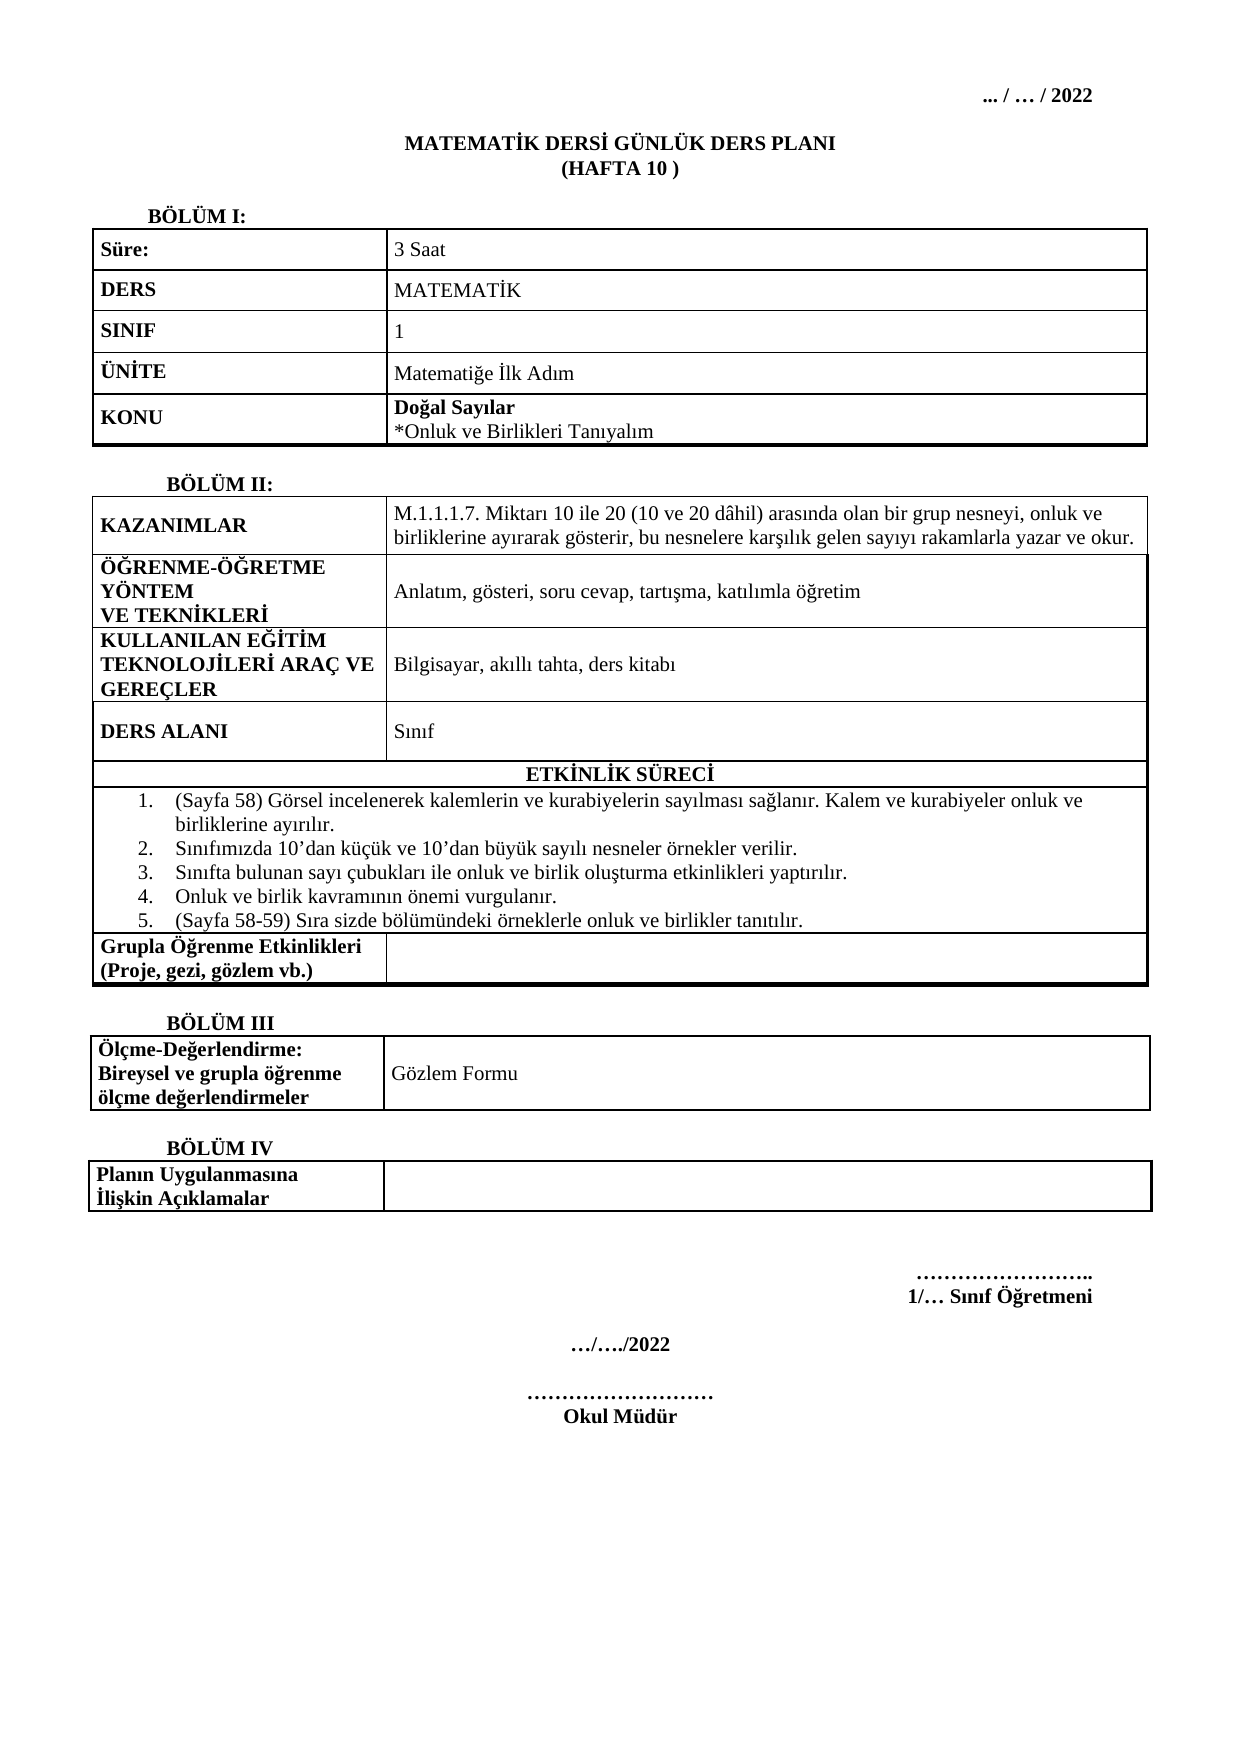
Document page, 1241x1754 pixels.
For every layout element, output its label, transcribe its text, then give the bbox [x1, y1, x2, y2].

table_header Planın Uygulanmasına İlişkin Açıklamalar [90, 1162, 383, 1210]
table_cell ETKİNLİK SÜRECİ [94, 762, 1146, 786]
table_cell DERS ALANI [94, 702, 386, 760]
text ……………………… [148, 1380, 1093, 1404]
table_header Ölçme-Değerlendirme: Bireysel ve grupla öğrenme ölçme değerlendirmeler [92, 1037, 383, 1109]
table_cell KONU [94, 395, 386, 443]
text …………………….. [148, 1260, 1093, 1284]
text BÖLÜM I: [148, 203, 1093, 228]
table_cell Grupla Öğrenme Etkinlikleri (Proje, gezi, gözlem vb.) [94, 934, 386, 982]
table_header 3 Saat [388, 230, 1146, 269]
table_header KAZANIMLAR [93, 497, 386, 554]
text …/…./2022 [148, 1332, 1093, 1356]
subtitle BÖLÜM IV [148, 1136, 1093, 1159]
table_cell (Sayfa 58) Görsel incelenerek kalemlerin ve kurabiyelerin sayılması sağlanır. Kalem ve kurabiyeler onluk ve birliklerine ayırılır. Sınıfımızda 10’dan küçük ve 10’dan büyük sayılı nesneler örnekler verilir. Sınıfta bulunan sayı çubukları ile onluk ve birlik oluşturma etkinlikleri yaptırılır. Onluk ve birlik kavramının önemi vurgulanır. (Sayfa 58-59) Sıra sizde bölümündeki örneklerle onluk ve birlikler tanıtılır. [94, 788, 1146, 932]
text BÖLÜM II: [148, 471, 1093, 496]
table_cell SINIF [94, 311, 386, 352]
table_cell [387, 934, 1146, 982]
subtitle BÖLÜM III [148, 1011, 1093, 1035]
text MATEMATİK DERSİ GÜNLÜK DERS PLANI [148, 131, 1093, 155]
table_cell Doğal Sayılar *Onluk ve Birlikleri Tanıyalım [388, 395, 1146, 443]
text ... / … / 2022 [148, 83, 1093, 107]
text Okul Müdür [148, 1404, 1093, 1428]
table_cell ÜNİTE [94, 353, 386, 393]
table_cell 1 [388, 311, 1146, 352]
table_cell Sınıf [387, 702, 1146, 760]
table_cell DERS [94, 271, 386, 310]
table_header Gözlem Formu [385, 1037, 1149, 1109]
table_header [385, 1162, 1150, 1210]
text 1/… Sınıf Öğretmeni [148, 1284, 1093, 1308]
table_cell ÖĞRENME-ÖĞRETME YÖNTEM VE TEKNİKLERİ [93, 555, 386, 627]
table_cell KULLANILAN EĞİTİM TEKNOLOJİLERİ ARAÇ VE GEREÇLER [93, 628, 386, 701]
text (HAFTA 10 ) [148, 155, 1093, 179]
table_cell Bilgisayar, akıllı tahta, ders kitabı [387, 628, 1146, 701]
table_header Süre: [94, 230, 386, 269]
table_cell MATEMATİK [388, 271, 1146, 310]
table_cell Matematiğe İlk Adım [388, 353, 1146, 393]
table_header M.1.1.1.7. Miktarı 10 ile 20 (10 ve 20 dâhil) arasında olan bir grup nesneyi, onluk ve birliklerine ayırarak gösterir, bu nesnelere karşılık gelen sayıyı rakamlarla yazar ve okur. [387, 497, 1147, 554]
table_cell Anlatım, gösteri, soru cevap, tartışma, katılımla öğretim [387, 555, 1146, 627]
